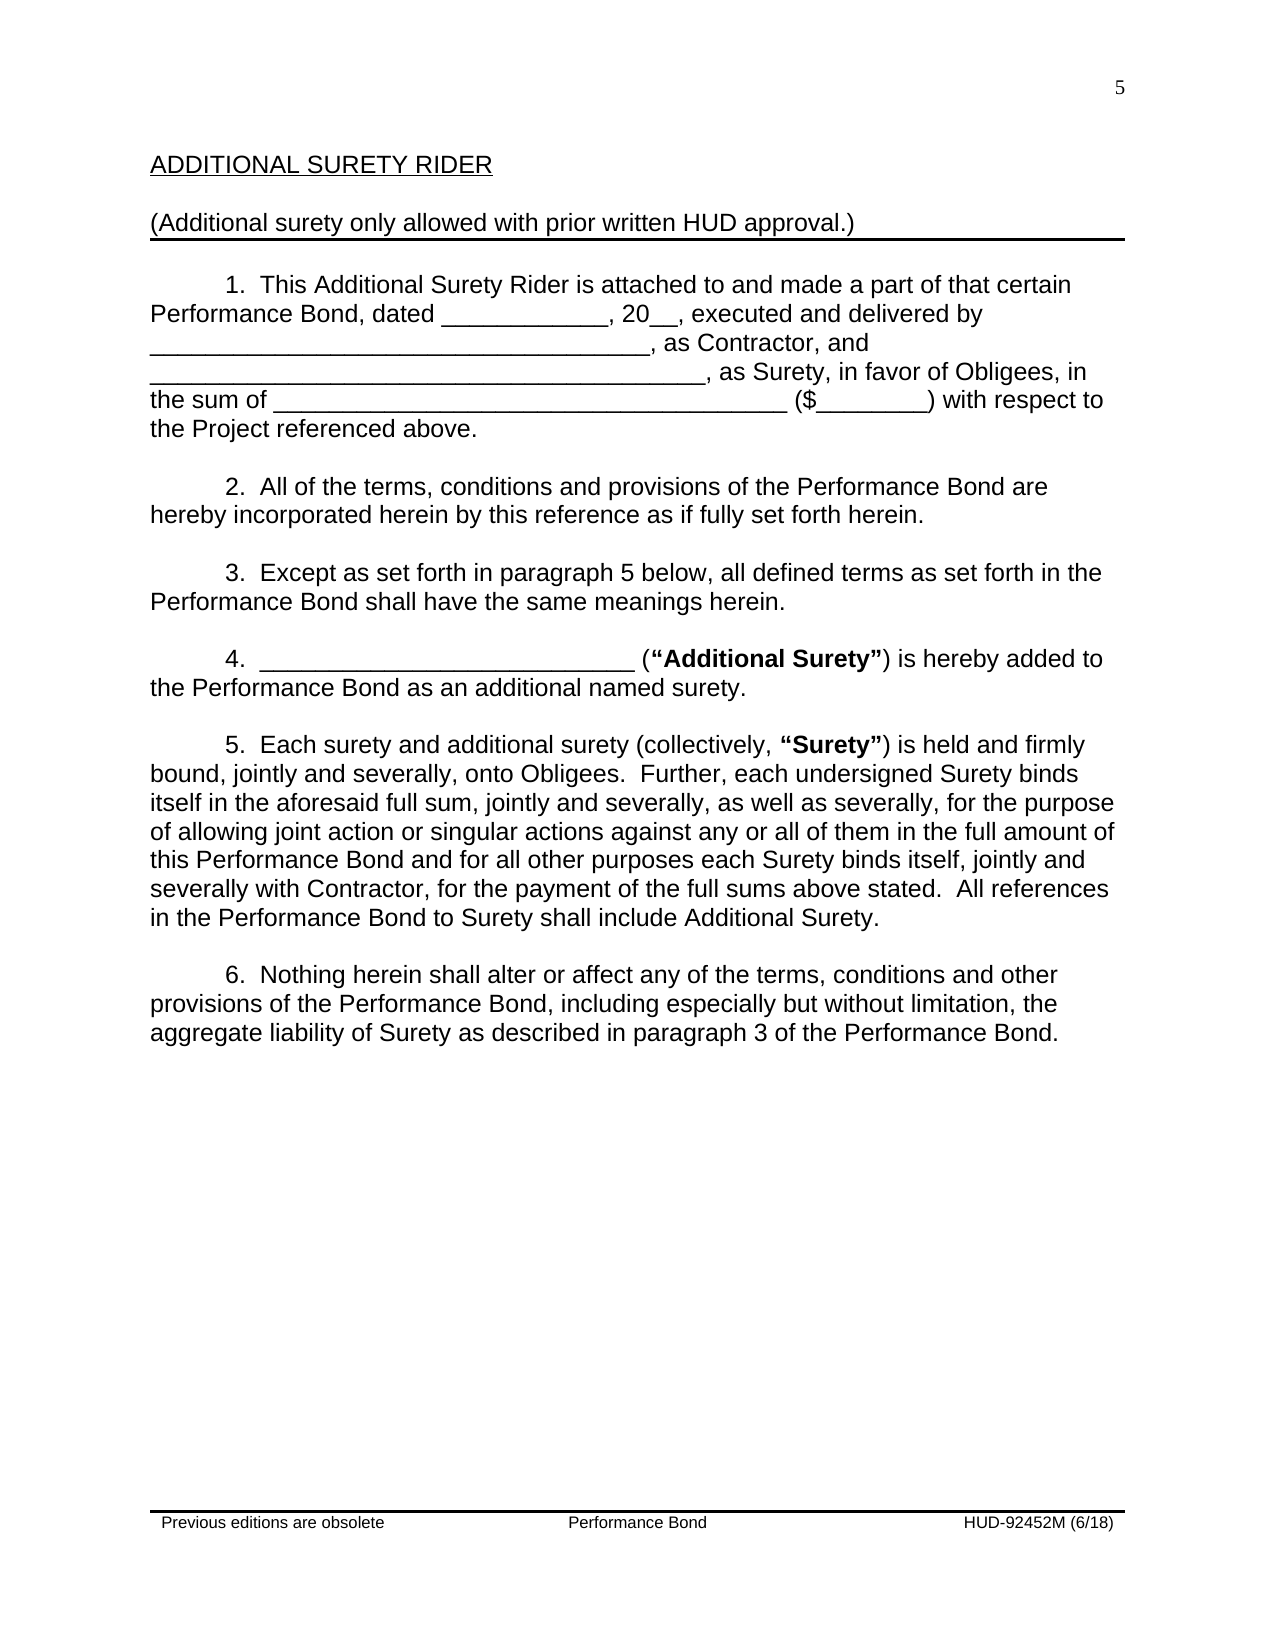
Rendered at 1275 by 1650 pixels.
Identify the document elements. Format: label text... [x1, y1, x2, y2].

text 1. This Additional Surety Rider is attached to and made a part of that certain Performance Bond, dated ____________, 20__, executed and delivered by ____________________________________, as Contractor, and ________________________________________, as Surety, in favor of Obligees, in the sum of _____________________________________ ($________) with respect to the Project referenced above. [150, 270, 1125, 443]
text 4. ___________________________ (“Additional Surety”) is hereby added to the Performance Bond as an additional named surety. [150, 644, 1125, 701]
text ADDITIONAL SURETY RIDER [150, 150, 1125, 179]
text 3. Except as set forth in paragraph 5 below, all defined terms as set forth in the Performance Bond shall have the same meanings herein. [150, 558, 1125, 615]
text 5. Each surety and additional surety (collectively, “Surety”) is held and firmly bound, jointly and severally, onto Obligees. Further, each undersigned Surety binds itself in the aforesaid full sum, jointly and severally, as well as severally, for the purpose of allowing joint action or singular actions against any or all of them in the full amount of this Performance Bond and for all other purposes each Surety binds itself, jointly and severally with Contractor, for the payment of the full sums above stated. All references in the Performance Bond to Surety shall include Additional Surety. [150, 730, 1125, 931]
text 6. Nothing herein shall alter or affect any of the terms, conditions and other provisions of the Performance Bond, including especially but without limitation, the aggregate liability of Surety as described in paragraph 3 of the Performance Bond. [150, 960, 1125, 1046]
text 2. All of the terms, conditions and provisions of the Performance Bond are hereby incorporated herein by this reference as if fully set forth herein. [150, 471, 1125, 529]
text (Additional surety only allowed with prior written HUD approval.) [150, 207, 1125, 238]
